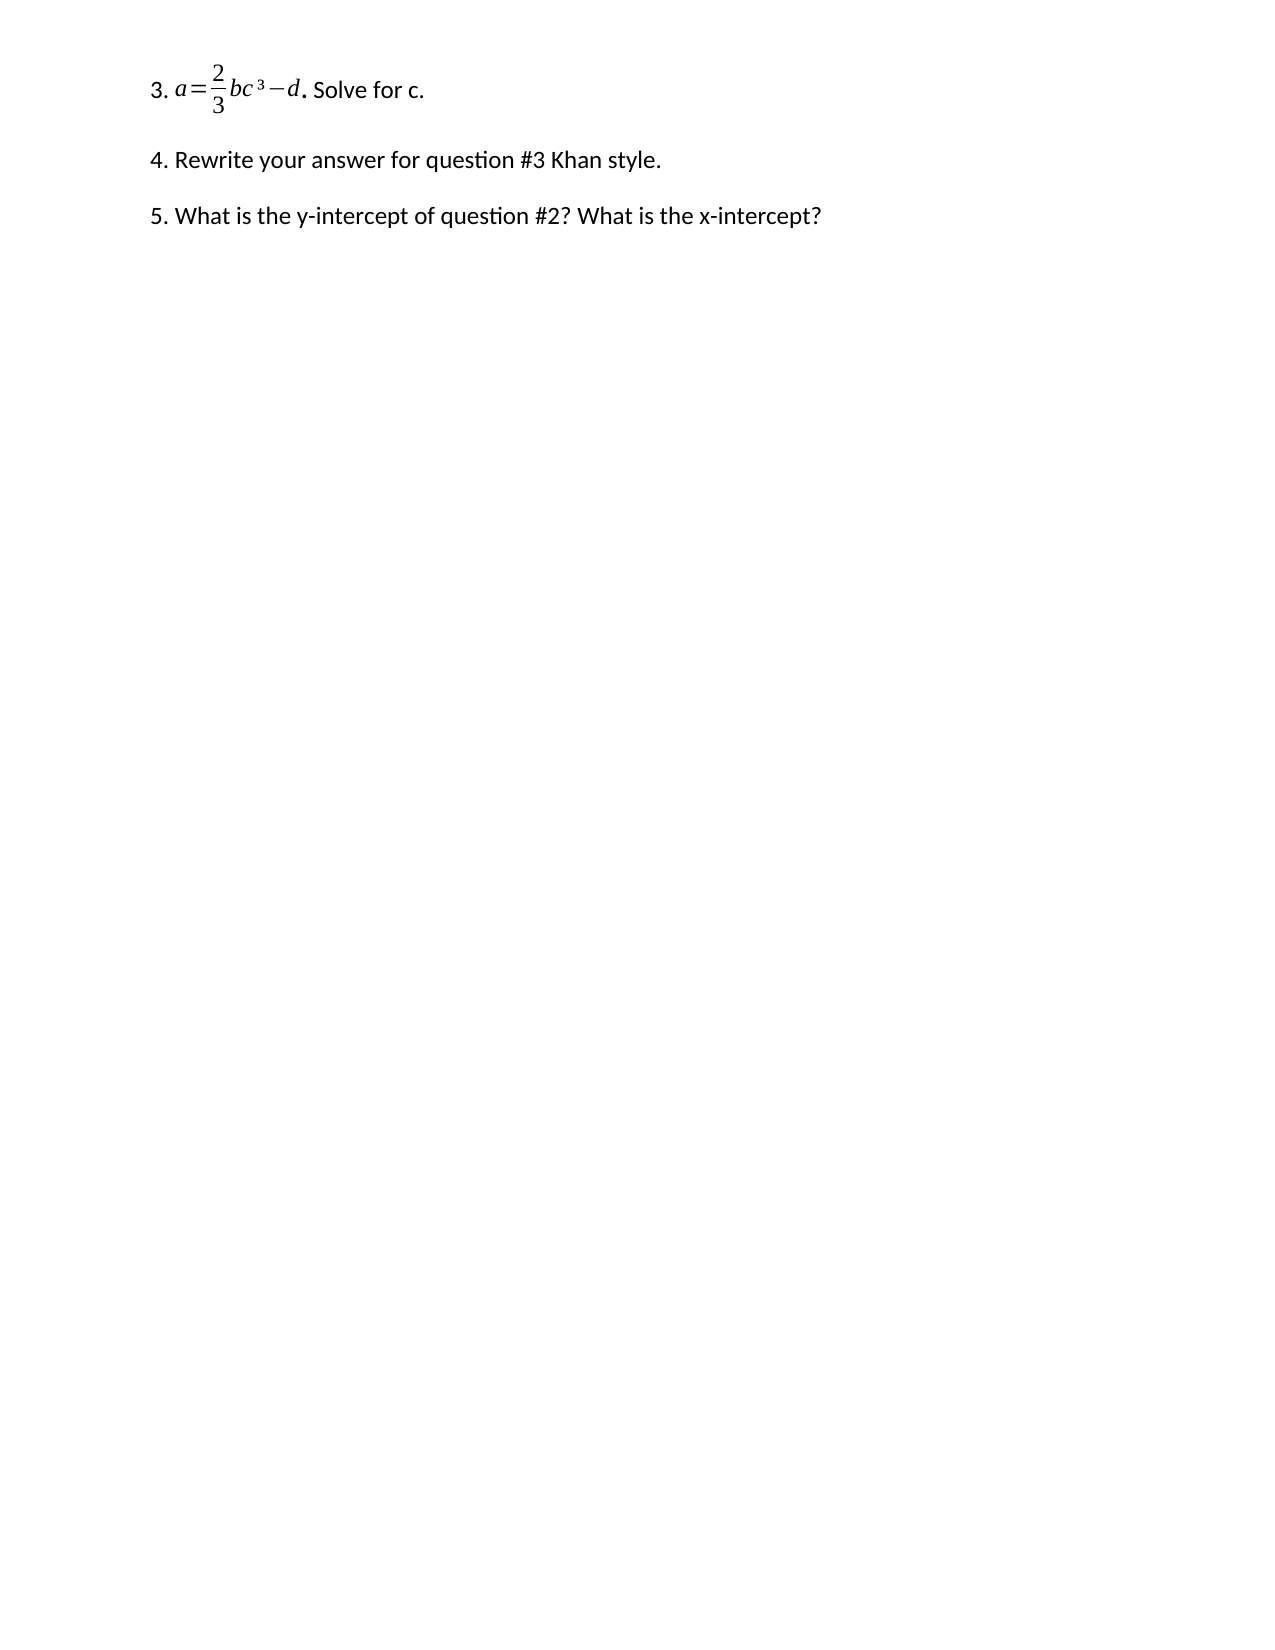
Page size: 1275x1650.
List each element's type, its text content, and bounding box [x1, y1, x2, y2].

text 5. What is the y-intercept of question #2? What is the x-intercept? [150, 200, 1125, 231]
text 3. . Solve for c. [150, 60, 1125, 119]
text 4. Rewrite your answer for question #3 Khan style. [150, 144, 1125, 175]
